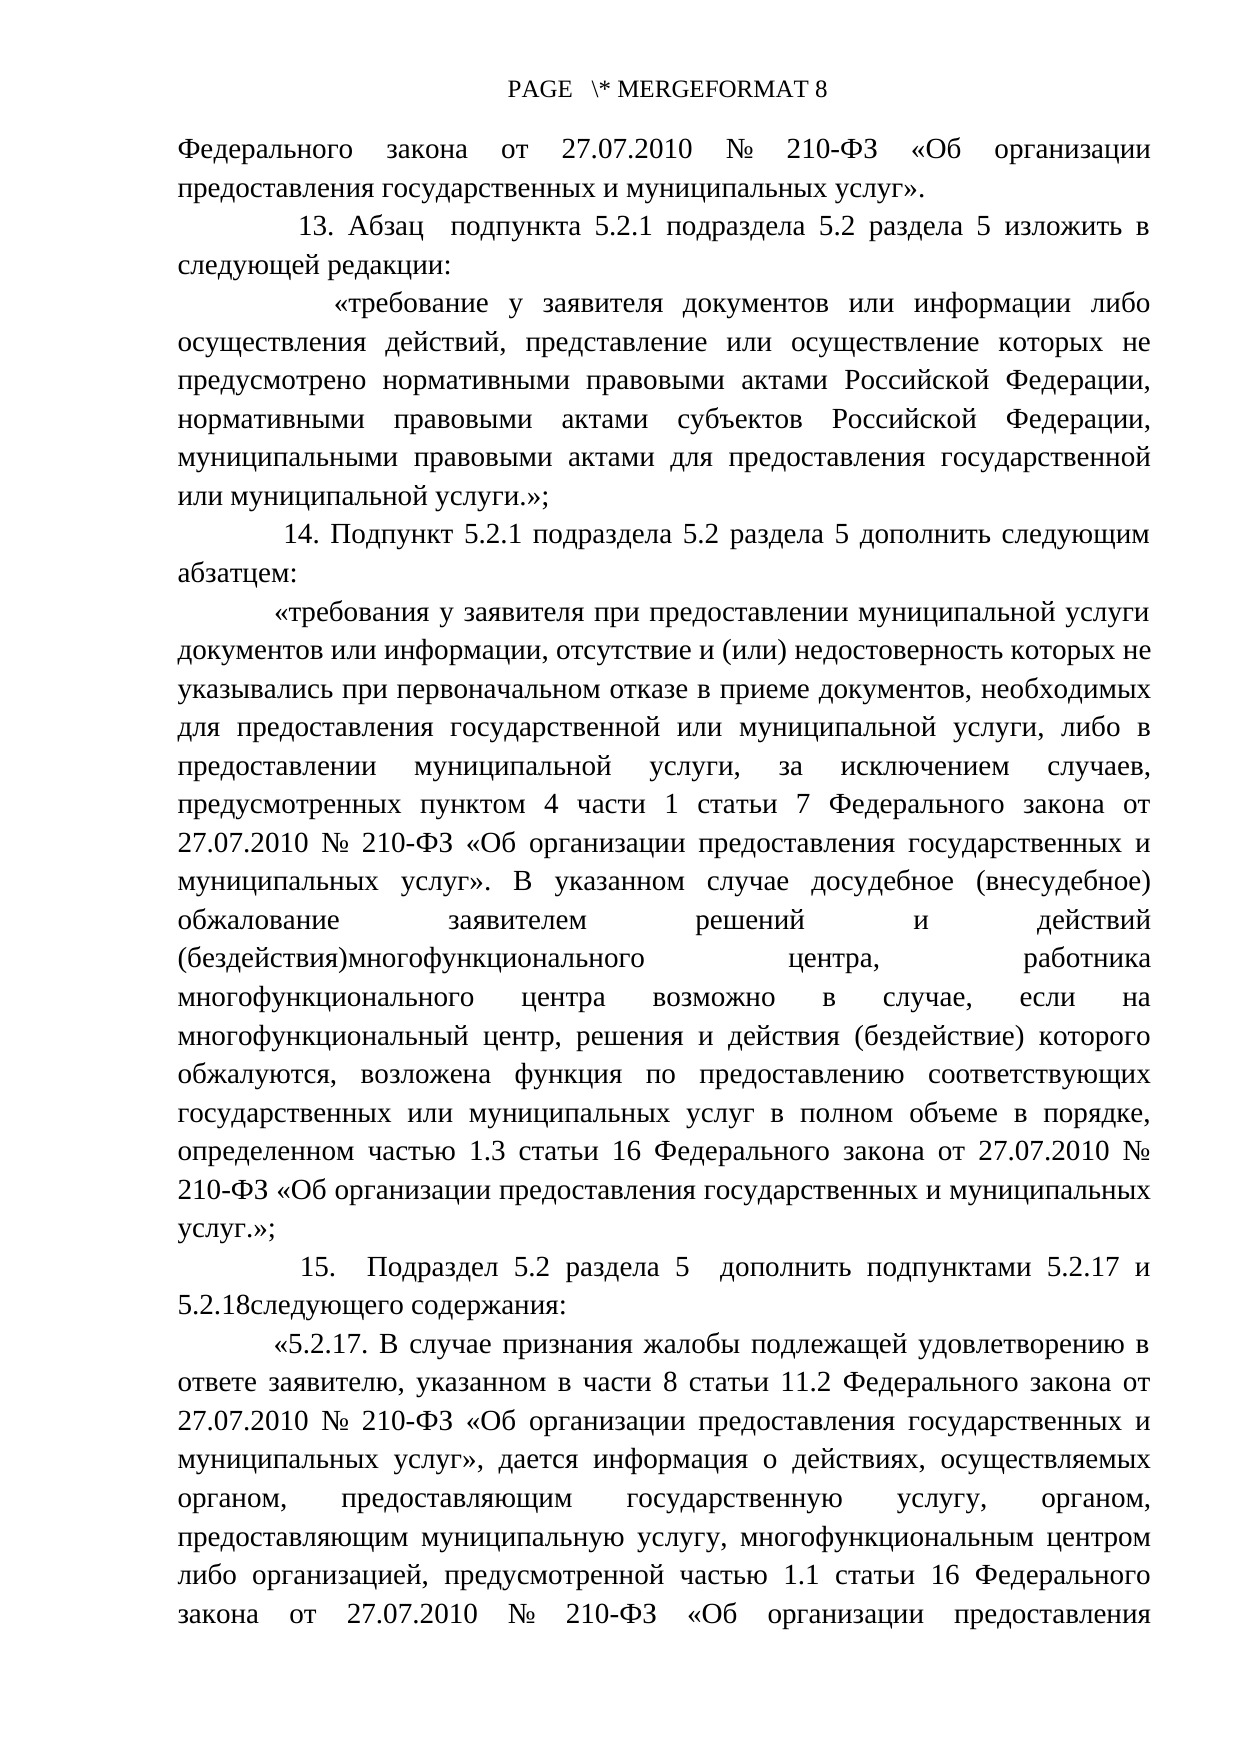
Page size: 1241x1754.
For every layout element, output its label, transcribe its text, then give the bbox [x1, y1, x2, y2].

text «требования у заявителя при предоставлении муниципальной услуги документов или информации, отсутствие и (или) недостоверность которых не указывались при первоначальном отказе в приеме документов, необходимых для предоставления государственной или муниципальной услуги, либо в предоставлении муниципальной услуги, за исключением случаев, предусмотренных пунктом 4 части 1 статьи 7 Федерального закона от 27.07.2010 № 210-ФЗ «Об организации предоставления государственных и муниципальных услуг». В указанном случае досудебное (внесудебное) обжалование заявителем решений и действий (бездействия)многофункционального центра, работника многофункционального центра возможно в случае, если на многофункциональный центр, решения и действия (бездействие) которого обжалуются, возложена функция по предоставлению соответствующих государственных или муниципальных услуг в полном объеме в порядке, определенном частью 1.3 статьи 16 Федерального закона от 27.07.2010 № 210-ФЗ «Об организации предоставления государственных и муниципальных услуг.»; [177, 594, 1152, 1244]
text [177, 131, 1152, 203]
text 15. Подраздел 5.2 раздела 5 дополнить подпунктами 5.2.17 и 5.2.18следующего содержания: [177, 1249, 1152, 1321]
text 13. Абзац подпункта 5.2.1 подраздела 5.2 раздела 5 изложить в следующей редакции: [177, 208, 1152, 280]
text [177, 1326, 1152, 1629]
text «требование у заявителя документов или информации либо осуществления действий, представление или осуществление которых не предусмотрено нормативными правовыми актами Российской Федерации, нормативными правовыми актами субъектов Российской Федерации, муниципальными правовыми актами для предоставления государственной или муниципальной услуги.»; [177, 285, 1152, 512]
text 14. Подпункт 5.2.1 подраздела 5.2 раздела 5 дополнить следующим абзатцем: [177, 517, 1152, 589]
